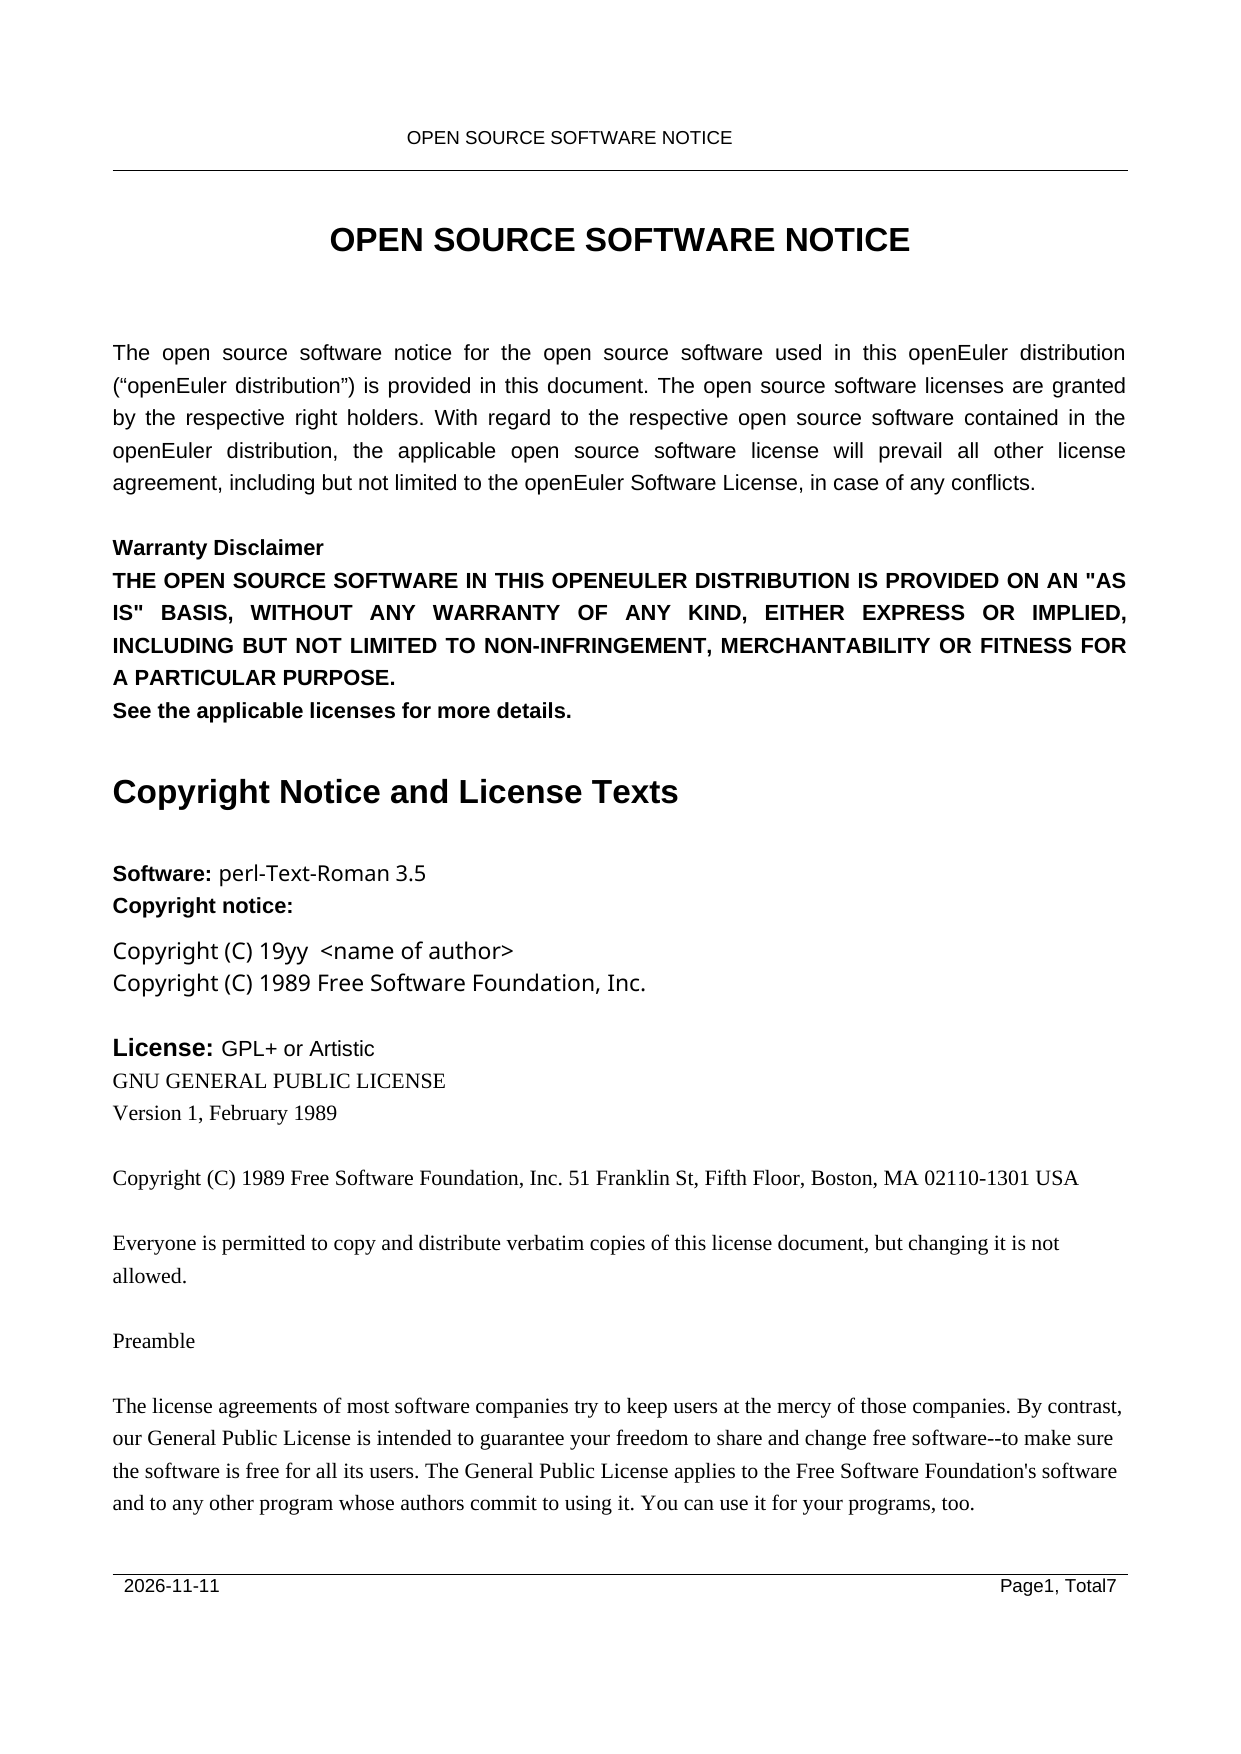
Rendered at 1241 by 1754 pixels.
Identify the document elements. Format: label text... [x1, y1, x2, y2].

text Copyright notice: [112, 889, 1128, 921]
text The open source software notice for the open source software used in this openEuler distribution (“openEuler distribution”) is provided in this document. The open source software licenses are granted by the respective right holders. With regard to the respective open source software contained in the openEuler distribution, the applicable open source software license will prevail all other license agreement, including but not limited to the openEuler Software License, in case of any conflicts. [112, 336, 1128, 499]
text OPEN SOURCE SOFTWARE NOTICE [112, 206, 1128, 271]
text Copyright Notice and License Texts [112, 759, 1128, 824]
text THE OPEN SOURCE SOFTWARE IN THIS OPENEULER DISTRIBUTION IS PROVIDED ON AN "AS IS" BASIS, WITHOUT ANY WARRANTY OF ANY KIND, EITHER EXPRESS OR IMPLIED, INCLUDING BUT NOT LIMITED TO NON-INFRINGEMENT, MERCHANTABILITY OR FITNESS FOR A PARTICULAR PURPOSE. See the applicable licenses for more details. [112, 564, 1128, 726]
text Warranty Disclaimer [112, 531, 1128, 564]
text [112, 1064, 1128, 1519]
title Software: perl-Text-Roman 3.5 [112, 856, 1128, 889]
text Copyright (C) 19yy <name of author> Copyright (C) 1989 Free Software Foundation, Inc. [112, 934, 1128, 1031]
text License: GPL+ or Artistic [112, 1031, 1128, 1064]
